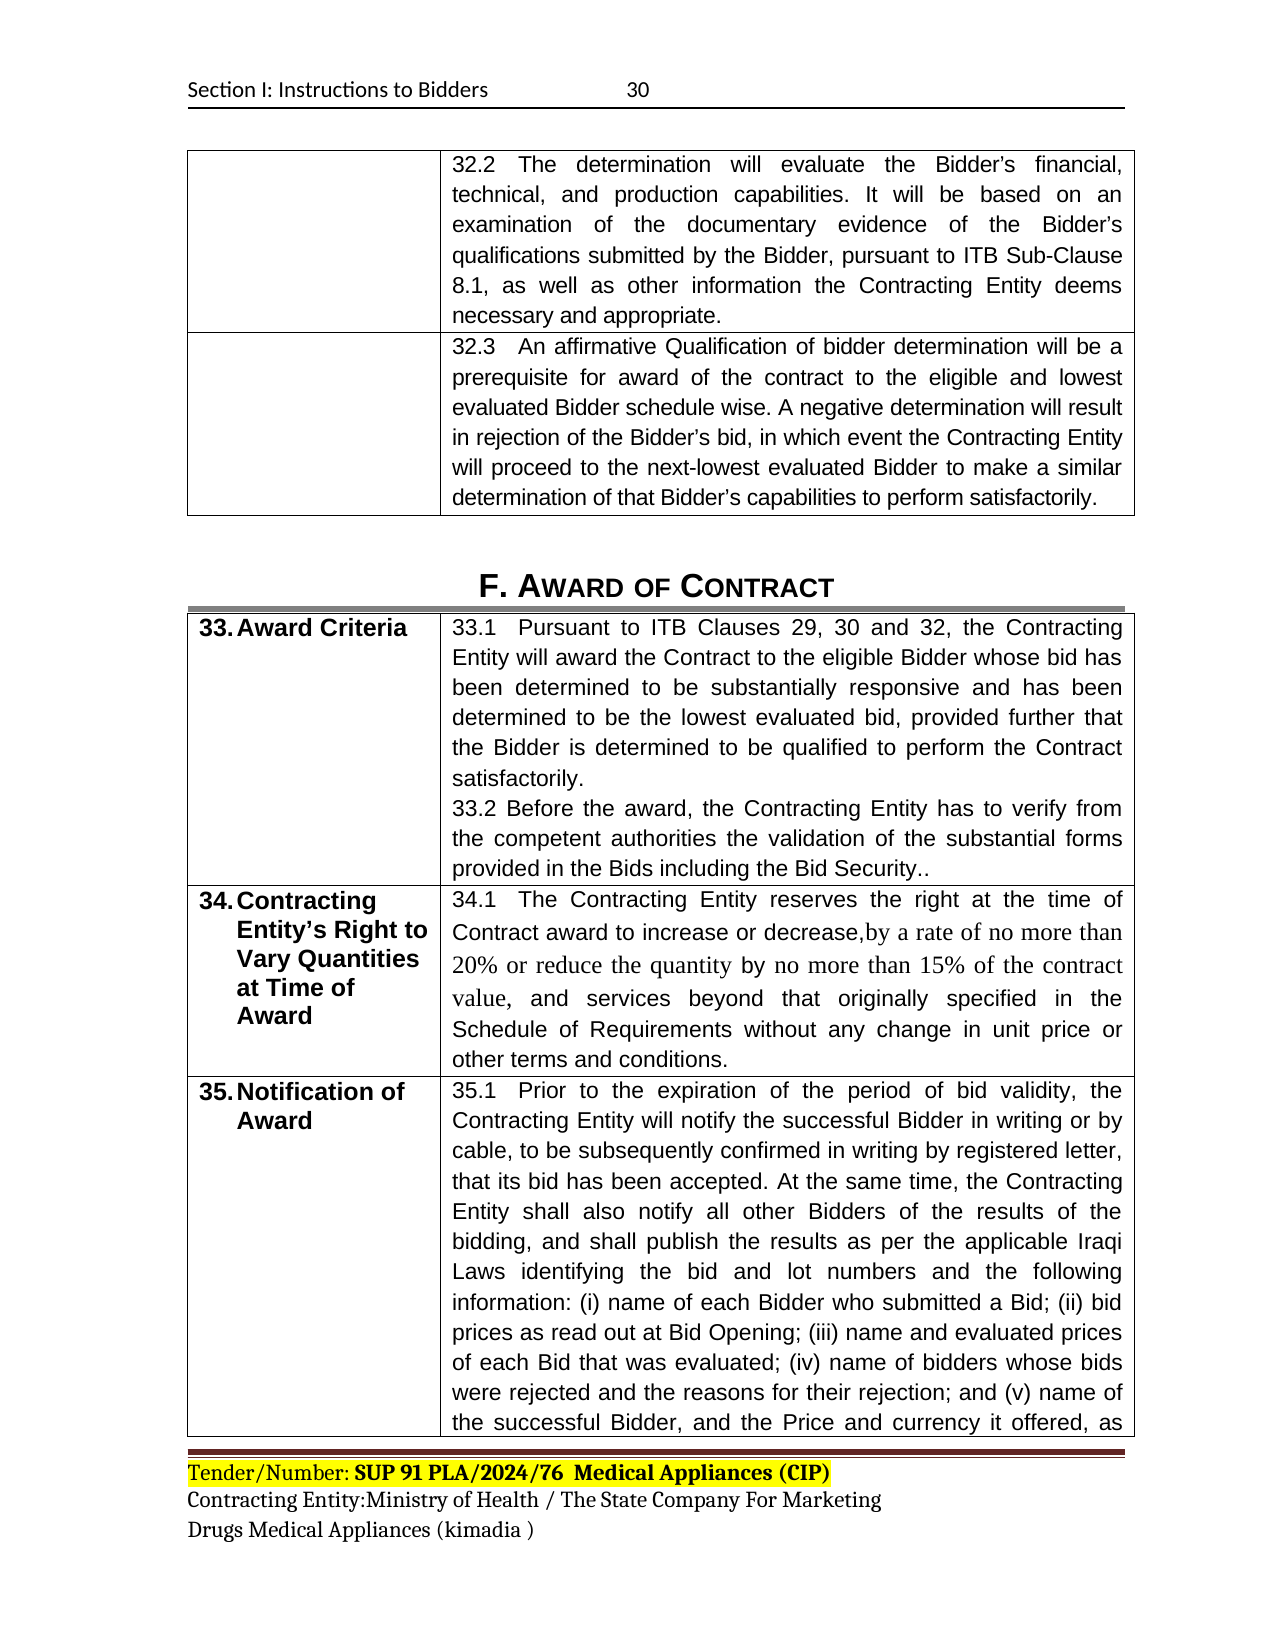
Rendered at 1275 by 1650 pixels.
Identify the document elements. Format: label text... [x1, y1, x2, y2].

table_cell [188, 333, 440, 514]
table_cell 34.1 The Contracting Entity reserves the right at the time of Contract award to increase or decrease,by a rate of no more than 20% or reduce the quantity by no more than 15% of the contract value, and services beyond that originally specified in the Schedule of Requirements without any change in unit price or other terms and conditions. [441, 886, 1134, 1076]
table_cell 34. Contracting Entity’s Right to Vary Quantities at Time of Award [188, 886, 440, 1076]
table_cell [441, 1077, 1134, 1436]
table_cell 32.2 The determination will evaluate the Bidder’s financial, technical, and production capabilities. It will be based on an examination of the documentary evidence of the Bidder’s qualifications submitted by the Bidder, pursuant to ITB Sub-Clause 8.1, as well as other information the Contracting Entity deems necessary and appropriate. [441, 151, 1134, 332]
table_cell [188, 151, 440, 332]
table_header 33.1 Pursuant to ITB Clauses 29, 30 and 32, the Contracting Entity will award the Contract to the eligible Bidder whose bid has been determined to be substantially responsive and has been determined to be the lowest evaluated bid, provided further that the Bidder is determined to be qualified to perform the Contract satisfactorily. 33.2 Before the award, the Contracting Entity has to verify from the competent authorities the validation of the substantial forms provided in the Bids including the Bid Security.. [441, 614, 1134, 885]
table_cell 32.3 An affirmative Qualification of bidder determination will be a prerequisite for award of the contract to the eligible and lowest evaluated Bidder schedule wise. A negative determination will result in rejection of the Bidder’s bid, in which event the Contracting Entity will proceed to the next-lowest evaluated Bidder to make a similar determination of that Bidder’s capabilities to perform satisfactorily. [441, 333, 1134, 514]
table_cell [188, 1077, 440, 1436]
text F. Award of Contract [187, 566, 1125, 612]
table_header 33. Award Criteria [188, 614, 440, 885]
